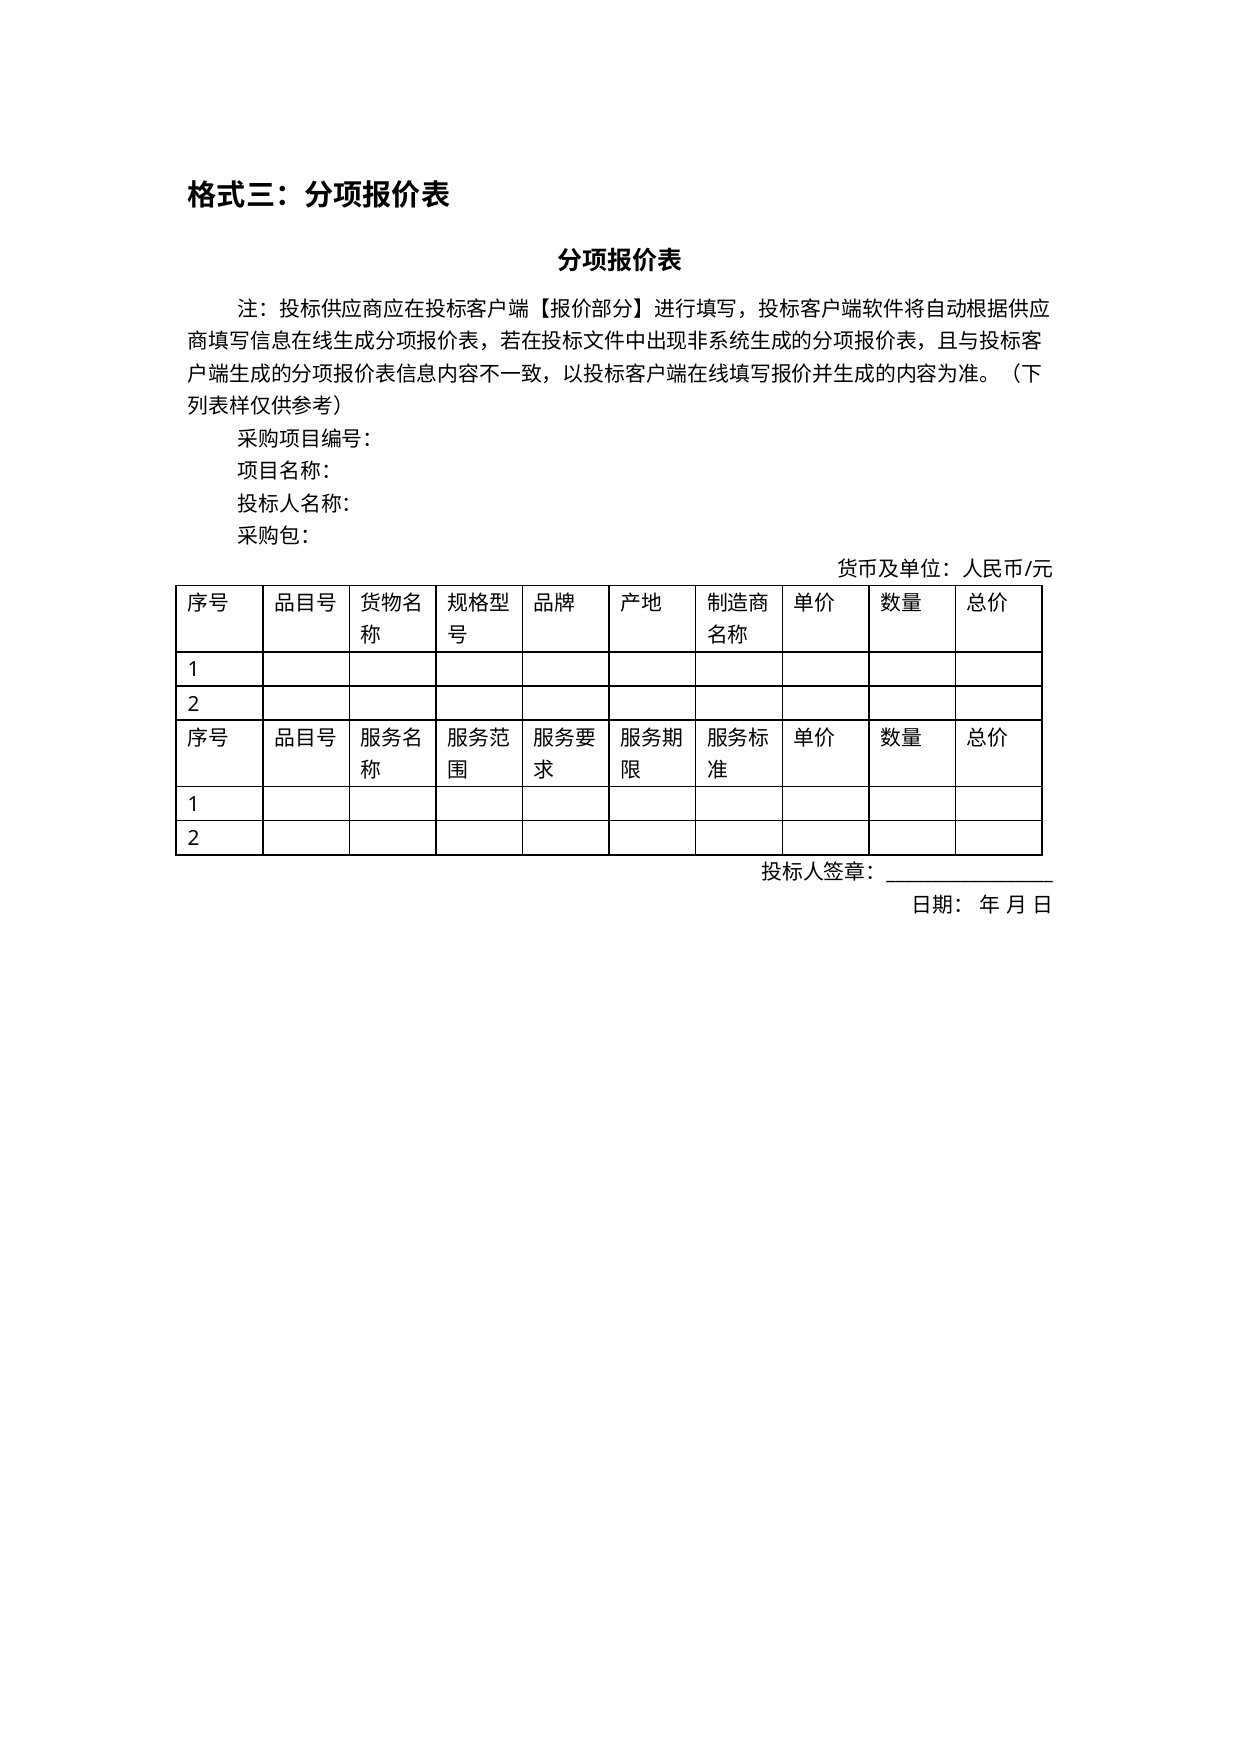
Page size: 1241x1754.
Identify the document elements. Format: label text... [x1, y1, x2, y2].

table_cell 1 [177, 653, 262, 685]
table_header 序号 [177, 586, 262, 651]
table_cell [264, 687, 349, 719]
text 分项报价表 [187, 227, 1053, 292]
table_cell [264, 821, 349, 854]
table_cell [523, 653, 608, 685]
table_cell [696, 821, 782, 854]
table_cell [610, 653, 695, 685]
table_cell [350, 653, 435, 685]
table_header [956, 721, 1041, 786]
text 日期： 年 月 日 [187, 888, 1053, 920]
text 项目名称： [187, 454, 1053, 487]
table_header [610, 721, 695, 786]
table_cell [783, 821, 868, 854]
table_header 数量 [870, 586, 955, 651]
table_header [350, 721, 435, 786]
text 格式三：分项报价表 [187, 162, 1053, 227]
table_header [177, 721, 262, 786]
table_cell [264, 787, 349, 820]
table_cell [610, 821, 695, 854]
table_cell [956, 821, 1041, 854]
table_cell [696, 653, 782, 685]
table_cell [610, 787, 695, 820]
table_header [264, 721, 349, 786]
table_cell [783, 653, 868, 685]
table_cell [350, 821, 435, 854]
table_cell [264, 653, 349, 685]
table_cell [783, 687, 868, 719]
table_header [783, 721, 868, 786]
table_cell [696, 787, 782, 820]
text 投标人签章：__________________ [187, 855, 1053, 888]
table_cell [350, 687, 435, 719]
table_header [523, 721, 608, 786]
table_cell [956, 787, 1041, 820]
table_header 产地 [610, 586, 695, 651]
text 采购项目编号： [187, 422, 1053, 454]
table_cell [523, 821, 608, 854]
table_header 总价 [956, 586, 1041, 651]
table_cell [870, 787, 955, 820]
text 注：投标供应商应在投标客户端【报价部分】进行填写，投标客户端软件将自动根据供应商填写信息在线生成分项报价表，若在投标文件中出现非系统生成的分项报价表，且与投标客户端生成的分项报价表信息内容不一致，以投标客户端在线填写报价并生成的内容为准。（下列表样仅供参考） [187, 292, 1053, 422]
table_cell [437, 653, 522, 685]
text 投标人名称： [187, 487, 1053, 519]
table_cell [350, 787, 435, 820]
table_header 货物名称 [350, 586, 435, 651]
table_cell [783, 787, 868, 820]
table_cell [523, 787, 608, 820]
table_header 单价 [783, 586, 868, 651]
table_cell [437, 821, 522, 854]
table_cell [956, 653, 1041, 685]
table_header 品牌 [523, 586, 608, 651]
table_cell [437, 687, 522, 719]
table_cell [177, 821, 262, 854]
table_header 制造商名称 [696, 586, 782, 651]
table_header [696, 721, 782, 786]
table_cell 2 [177, 687, 262, 719]
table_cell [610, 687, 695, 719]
text 采购包： [187, 519, 1053, 552]
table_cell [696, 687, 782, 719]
text 货币及单位：人民币/元 [187, 552, 1053, 584]
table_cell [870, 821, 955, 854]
table_cell [870, 653, 955, 685]
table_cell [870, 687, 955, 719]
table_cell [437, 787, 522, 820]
table_header 品目号 [264, 586, 349, 651]
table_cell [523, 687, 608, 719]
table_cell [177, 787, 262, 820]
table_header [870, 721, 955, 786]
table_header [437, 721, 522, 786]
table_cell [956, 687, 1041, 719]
table_header 规格型号 [437, 586, 522, 651]
